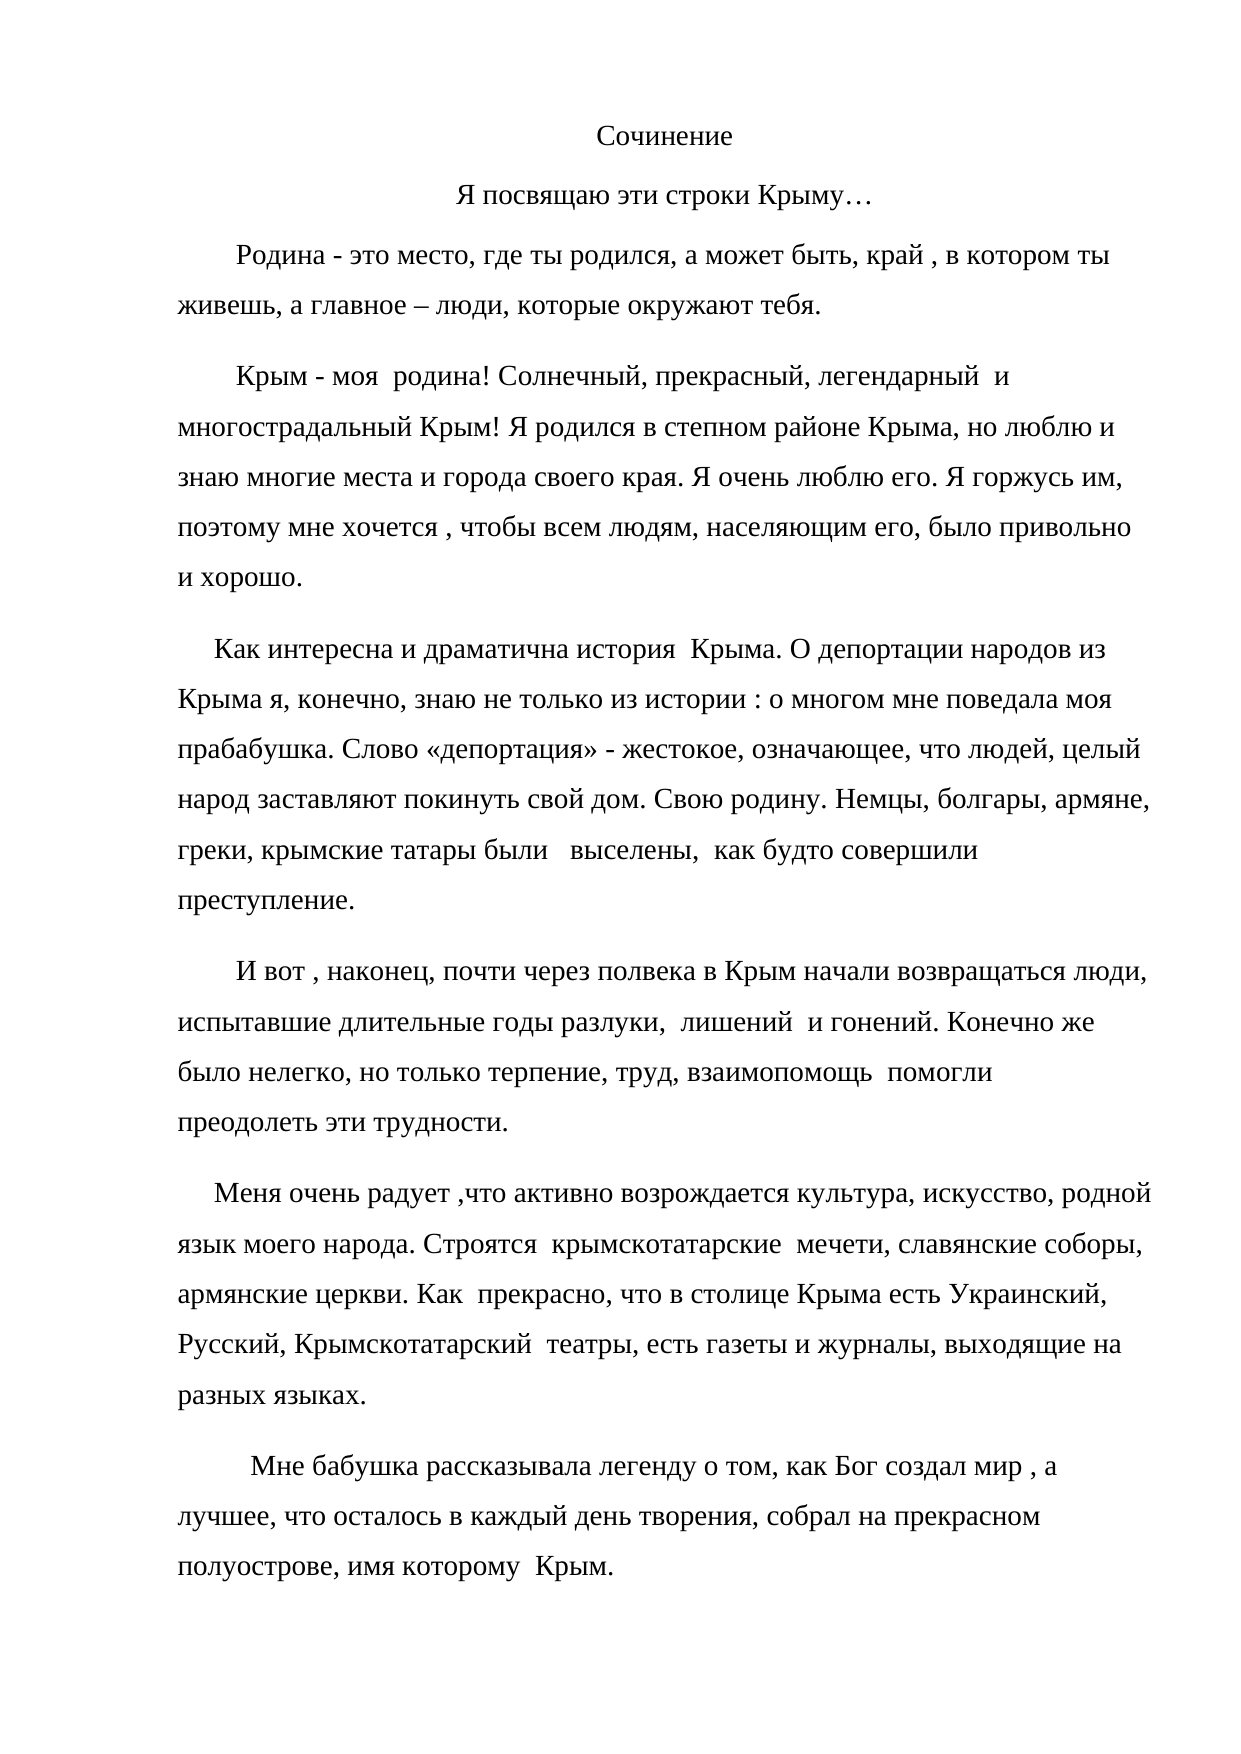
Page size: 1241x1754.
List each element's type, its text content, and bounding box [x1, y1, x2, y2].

text Я посвящаю эти строки Крыму… [177, 177, 1152, 211]
text Меня очень радует ,что активно возрождается культура, искусство, родной язык моего народа. Строятся крымскотатарские мечети, славянские соборы, армянские церкви. Как прекрасно, что в столице Крыма есть Украинский, Русский, Крымскотатарский театры, есть газеты и журналы, выходящие на разных языках. [177, 1176, 1152, 1410]
text Мне бабушка рассказывала легенду о том, как Бог создал мир , а лучшее, что осталось в каждый день творения, собрал на прекрасном полуострове, имя которому Крым. [177, 1448, 1152, 1582]
text Сочинение [177, 118, 1152, 152]
text Родина - это место, где ты родился, а может быть, край , в котором ты живешь, а главное – люди, которые окружают тебя. [177, 237, 1152, 321]
text И вот , наконец, почти через полвека в Крым начали возвращаться люди, испытавшие длительные годы разлуки, лишений и гонений. Конечно же было нелегко, но только терпение, труд, взаимопомощь помогли преодолеть эти трудности. [177, 953, 1152, 1138]
text Как интересна и драматична история Крыма. О депортации народов из Крыма я, конечно, знаю не только из истории : о многом мне поведала моя прабабушка. Слово «депортация» - жестокое, означающее, что людей, целый народ заставляют покинуть свой дом. Свою родину. Немцы, болгары, армяне, греки, крымские татары были выселены, как будто совершили преступление. [177, 631, 1152, 916]
text Крым - моя родина! Солнечный, прекрасный, легендарный и многострадальный Крым! Я родился в степном районе Крыма, но люблю и знаю многие места и города своего края. Я очень люблю его. Я горжусь им, поэтому мне хочется , чтобы всем людям, населяющим его, было привольно и хорошо. [177, 358, 1152, 593]
